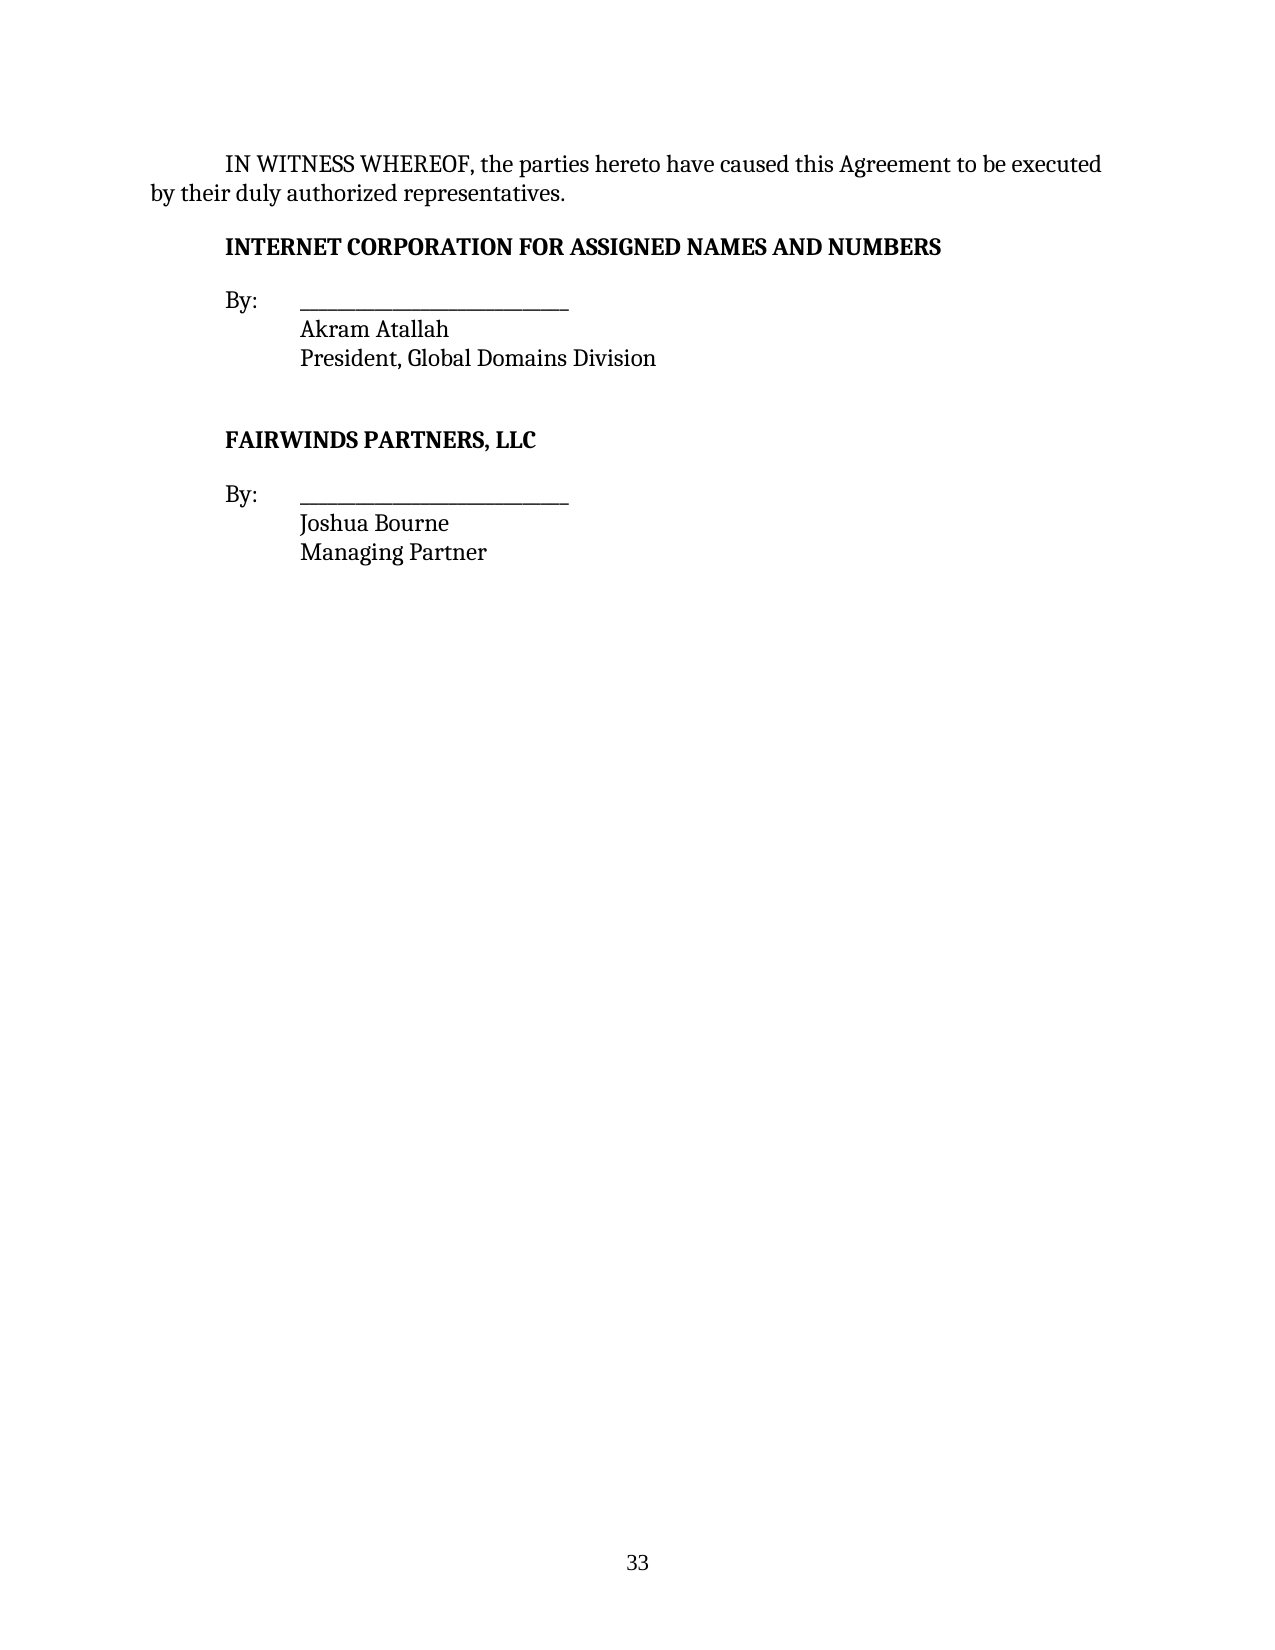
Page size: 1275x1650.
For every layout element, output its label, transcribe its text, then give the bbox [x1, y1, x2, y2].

text IN WITNESS WHEREOF, the parties hereto have caused this Agreement to be executed by their duly authorized representatives. [150, 150, 1125, 207]
text By: _____________________________ Joshua Bourne [225, 480, 1125, 537]
text By: _____________________________ Akram Atallah President, Global Domains Division [225, 286, 1125, 401]
text INTERNET CORPORATION FOR ASSIGNED NAMES AND NUMBERS [150, 232, 1125, 261]
text Managing Partner [225, 537, 1125, 593]
text FAIRWINDS PARTNERS, LLC [150, 426, 1125, 455]
